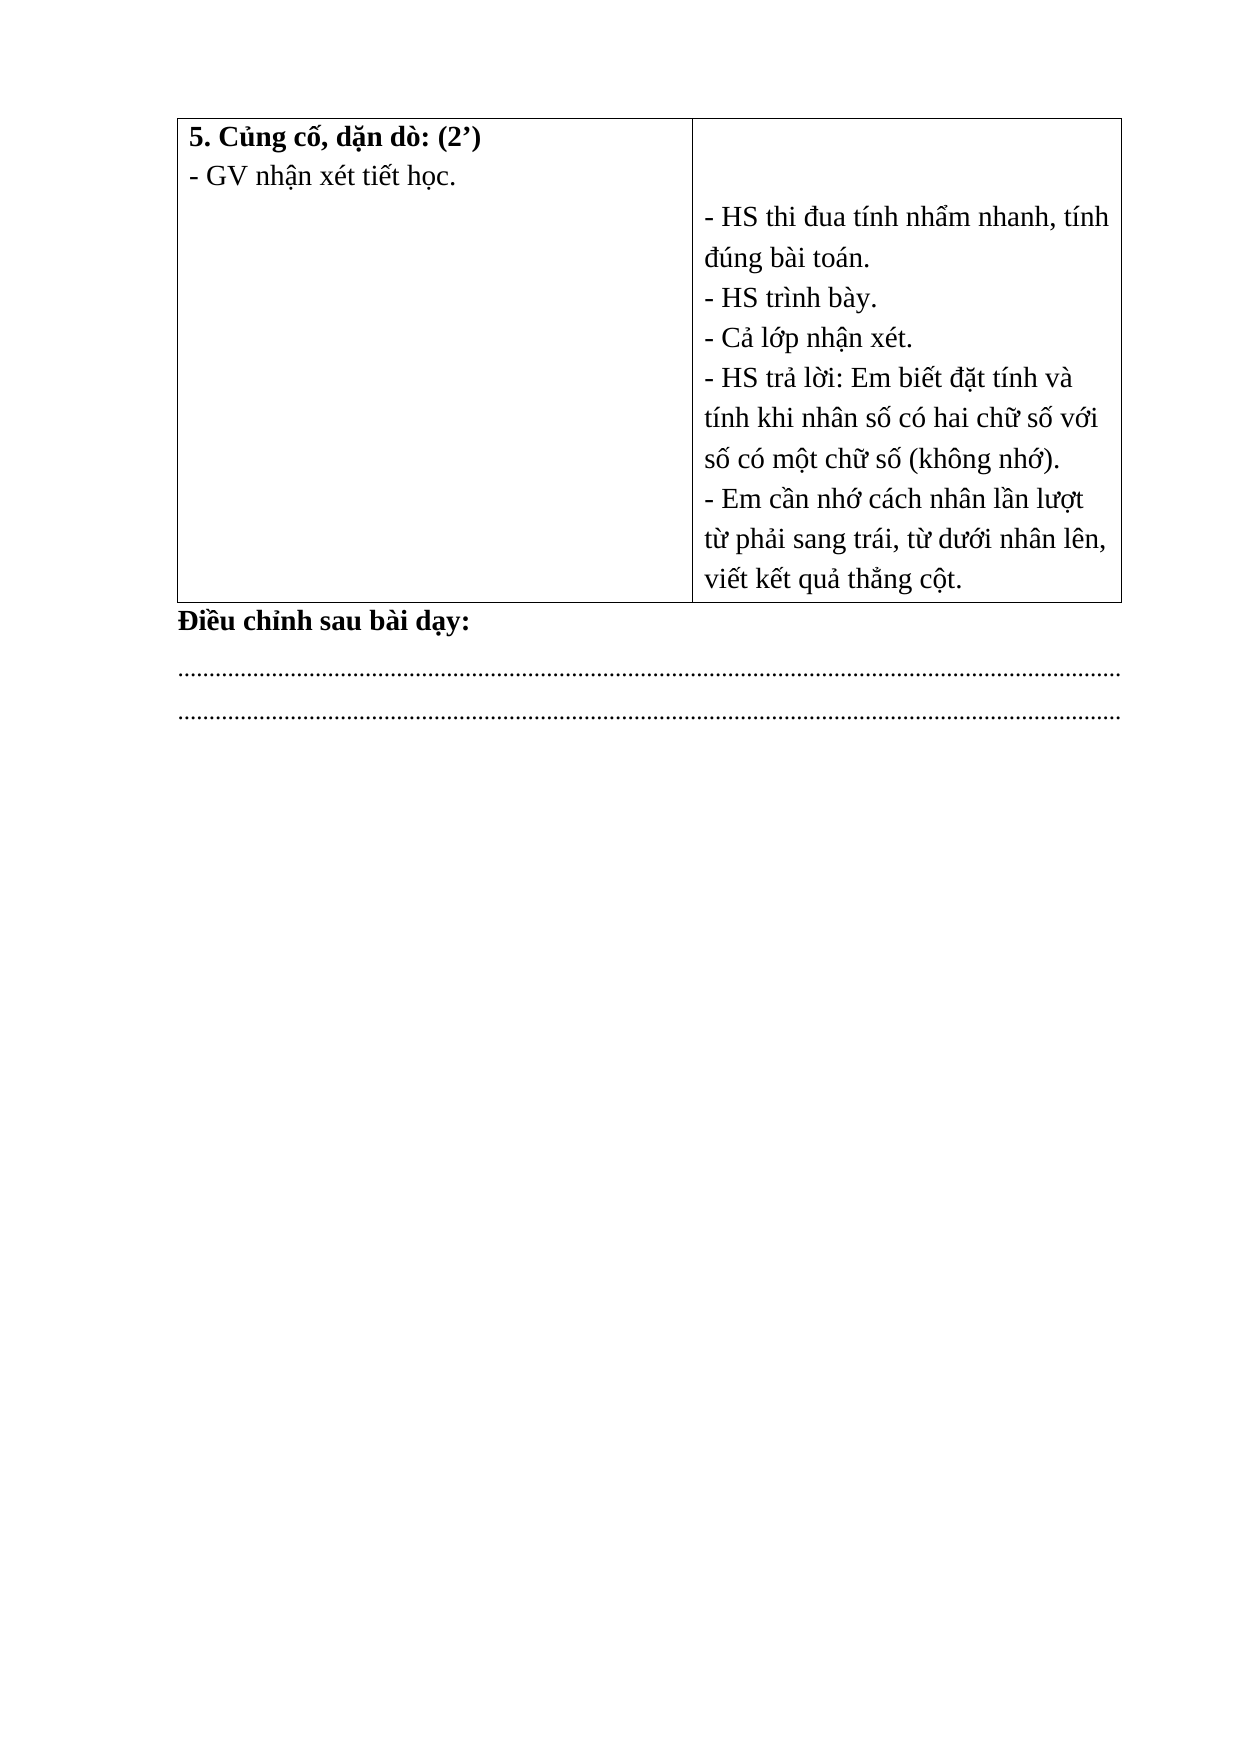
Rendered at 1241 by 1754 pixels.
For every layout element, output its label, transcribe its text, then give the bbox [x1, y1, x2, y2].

text Điều chỉnh sau bài dạy: [177, 603, 1122, 636]
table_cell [178, 119, 692, 602]
text .............................................................................................................................................................................................................................................................................................................. [177, 653, 1122, 725]
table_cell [693, 119, 1121, 602]
